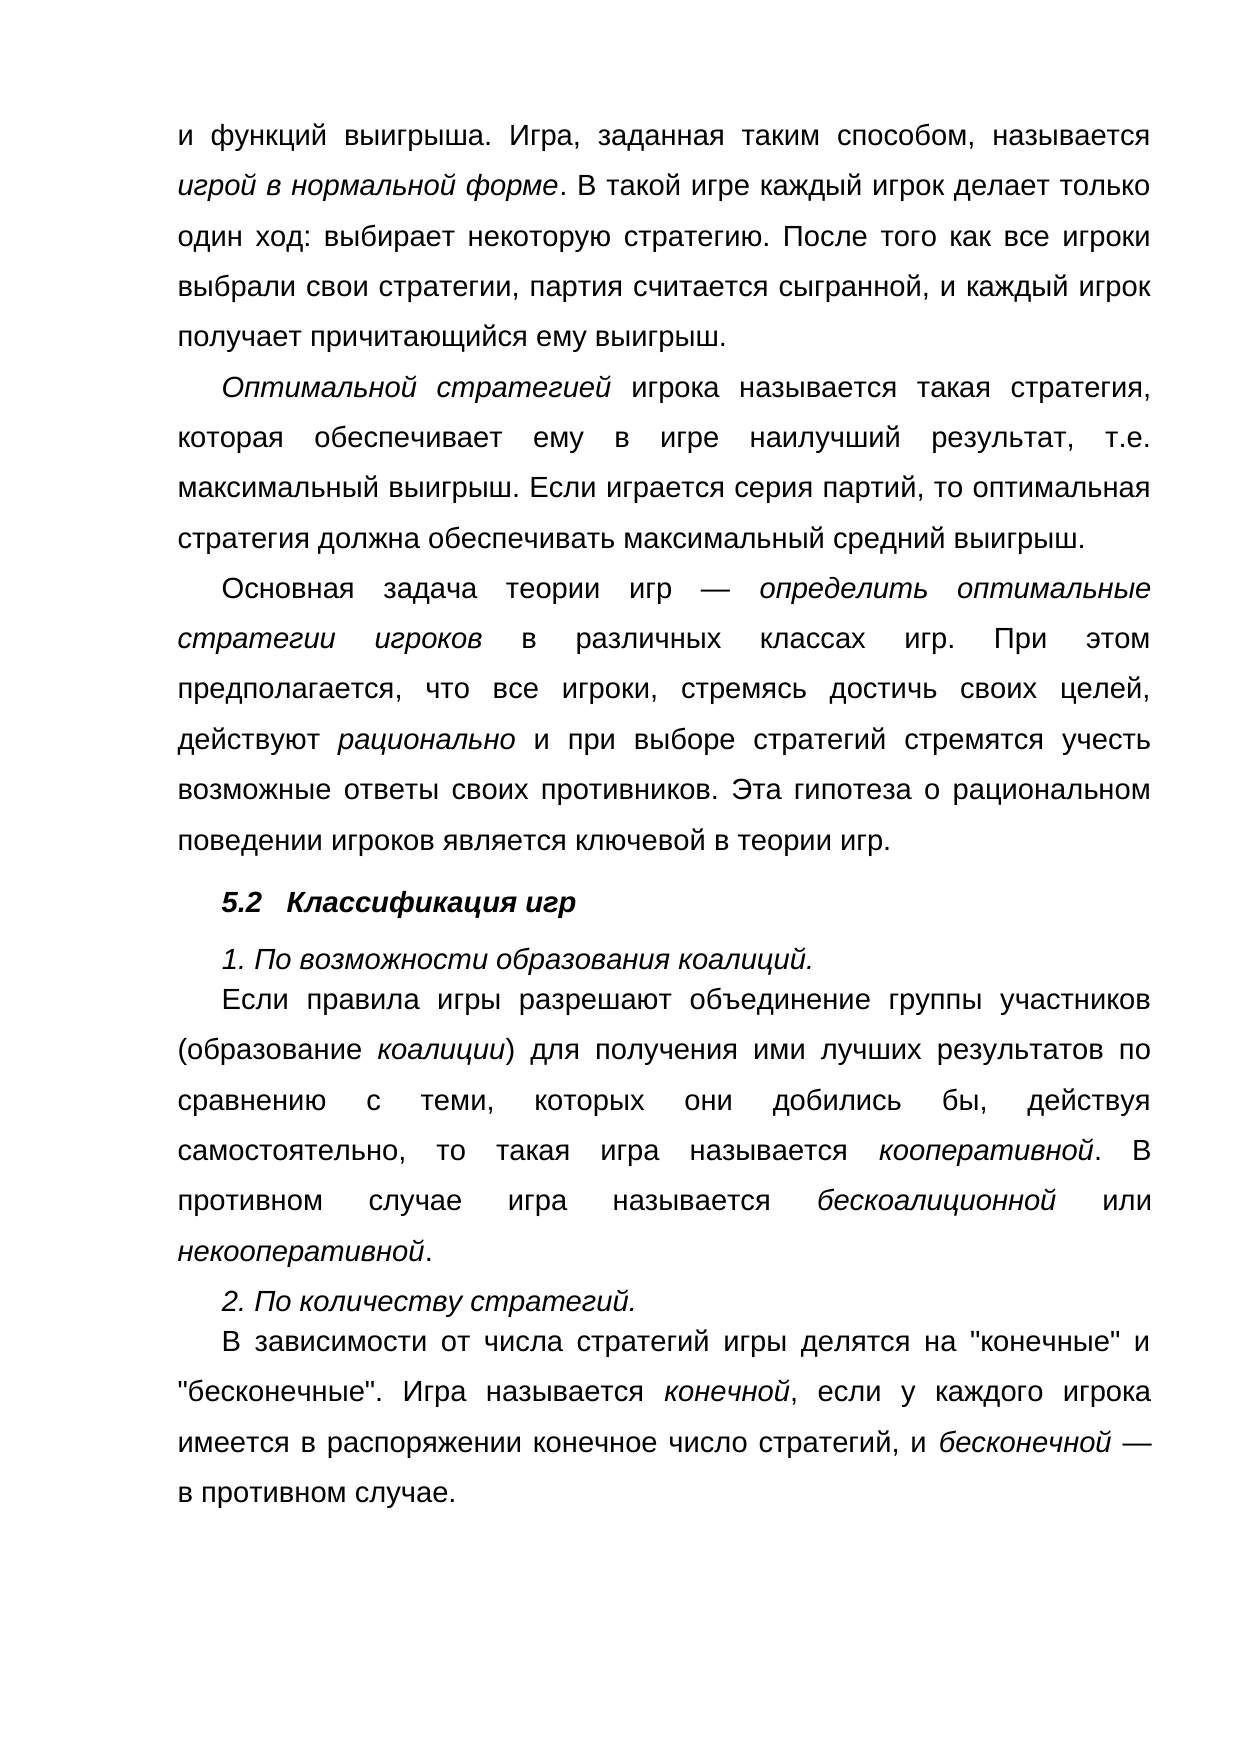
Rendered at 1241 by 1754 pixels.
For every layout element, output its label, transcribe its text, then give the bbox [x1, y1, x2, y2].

text Если правила игры разрешают объединение группы участников (образование коалиции) для получения ими лучших результатов по сравнению с теми, которых они добились бы, действуя самостоятельно, то такая игра называется кооперативной. В противном случае игра называется бескоалиционной или некооперативной. [177, 982, 1152, 1267]
text В зависимости от числа стратегий игры делятся на "конечные" и "бесконечные". Игра называется конечной, если у каждого игрока имеется в распоряжении конечное число стратегий, и бесконечной — в противном случае. [177, 1324, 1152, 1509]
subtitle 1. По возможности образования коалиций. [177, 942, 1152, 975]
subtitle 5.2 Классификация игр [177, 885, 1152, 919]
text Оптимальной стратегией игрока называется такая стратегия, которая обеспечивает ему в игре наилучший результат, т.е. максимальный выигрыш. Если играется серия партий, то оптимальная стратегия должна обеспечивать максимальный средний выигрыш. [177, 370, 1152, 554]
text Основная задача теории игр — определить оптимальные стратегии игроков в различных классах игр. При этом предполагается, что все игроки, стремясь достичь своих целей, действуют рационально и при выборе стратегий стремятся учесть возможные ответы своих противников. Эта гипотеза о рациональном поведении игроков является ключевой в теории игр. [177, 571, 1152, 856]
subtitle 2. По количеству стратегий. [177, 1284, 1152, 1317]
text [177, 118, 1152, 353]
